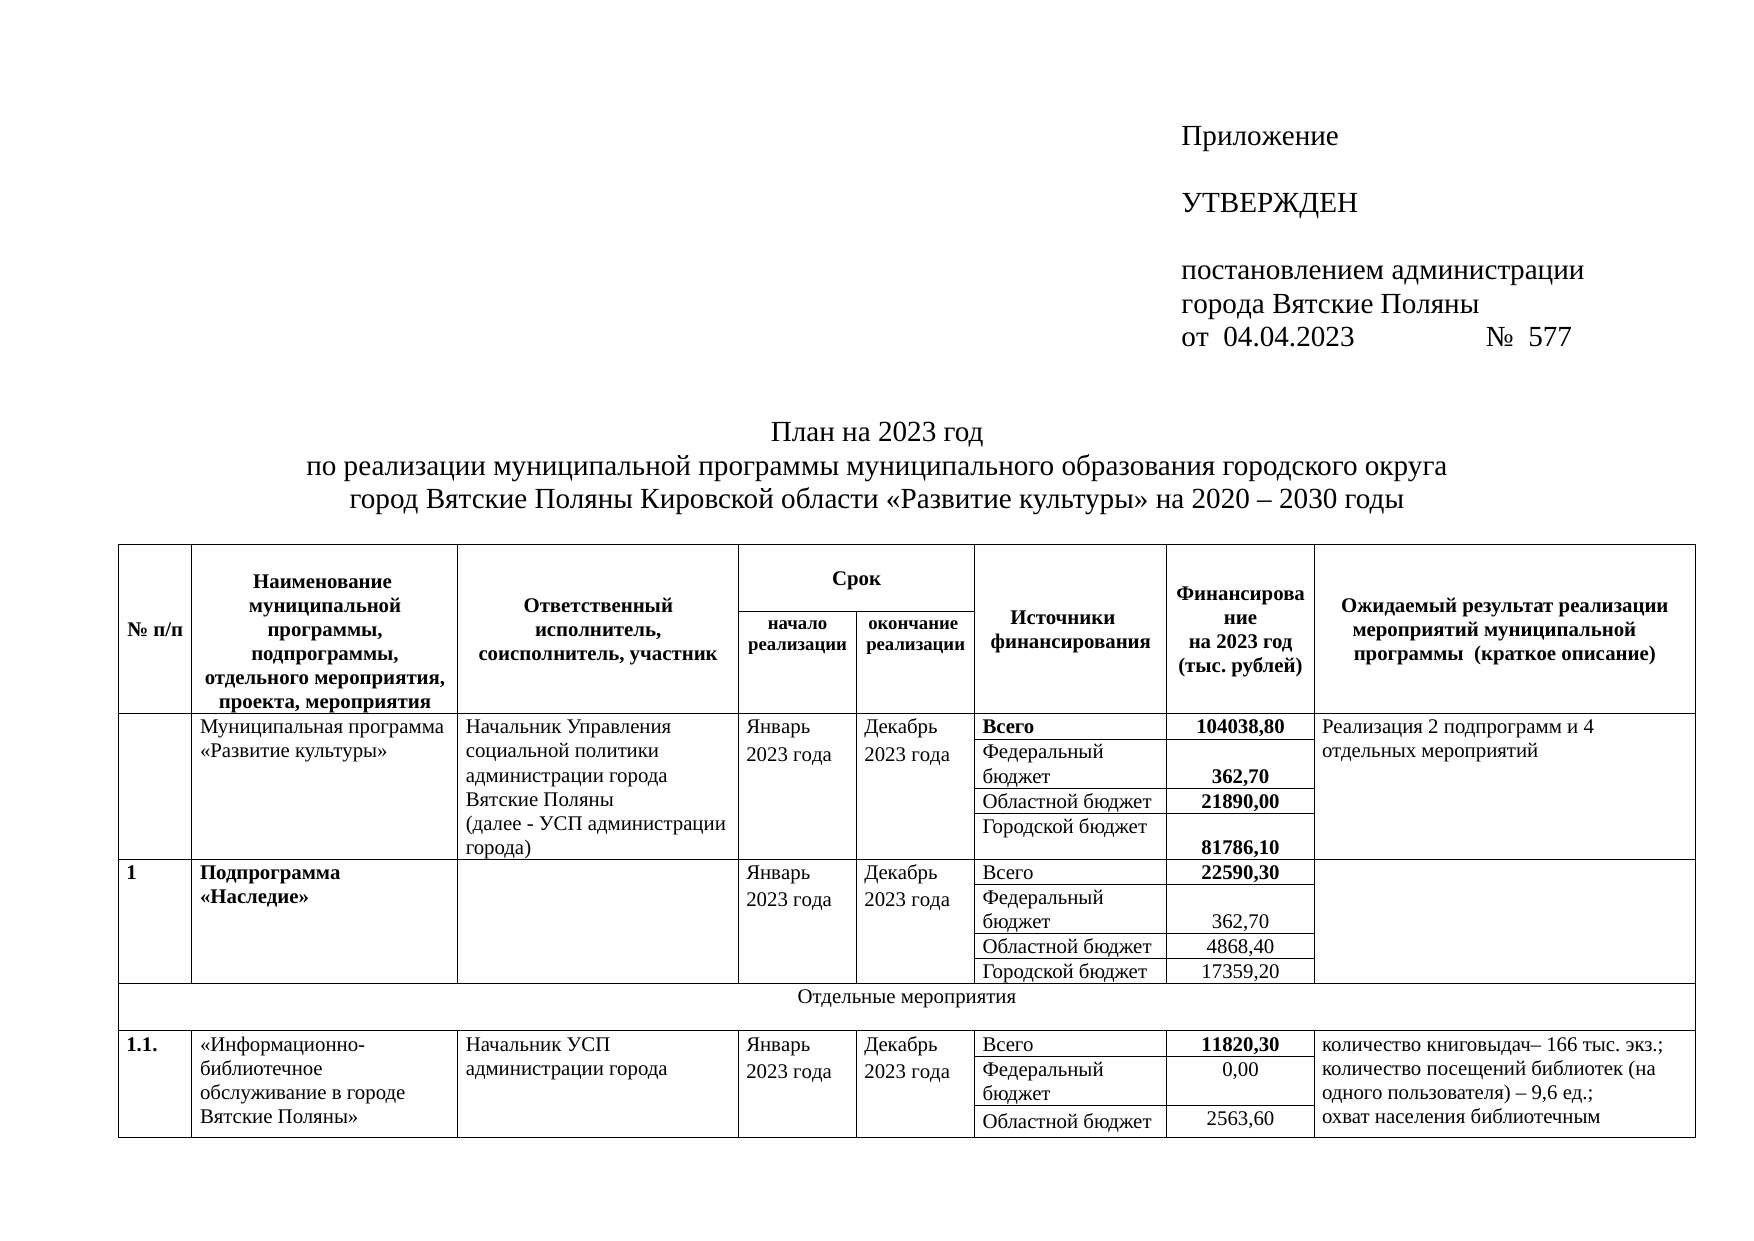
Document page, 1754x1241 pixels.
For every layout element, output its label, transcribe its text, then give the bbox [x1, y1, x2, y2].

table_cell Декабрь 2023 года [857, 714, 974, 859]
table_cell 0,00 [1167, 1057, 1314, 1105]
table_cell 21890,00 [1167, 789, 1314, 813]
table_cell 104038,80 [1167, 714, 1314, 738]
table_header Финансирование на 2023 год (тыс. рублей) [1167, 545, 1314, 713]
table_cell Федеральный бюджет [975, 885, 1166, 933]
table_cell Городской бюджет [975, 814, 1166, 859]
table_cell [458, 860, 738, 983]
table_cell Областной бюджет [975, 1106, 1166, 1137]
table_cell окончание реализации [857, 612, 974, 713]
table_header Источники финансирования [975, 545, 1166, 713]
text Приложение [1181, 118, 1636, 152]
table_cell [119, 714, 191, 859]
table_cell 4868,40 [1167, 934, 1314, 958]
table_cell Федеральный бюджет [975, 1057, 1166, 1105]
table_cell [1315, 860, 1695, 983]
table_cell Областной бюджет [975, 789, 1166, 813]
table_cell 2563,60 [1167, 1106, 1314, 1137]
table_cell Городской бюджет [975, 959, 1166, 983]
table_cell 17359,20 [1167, 959, 1314, 983]
table_cell Подпрограмма «Наследие» [192, 860, 457, 983]
table_cell 81786,10 [1167, 814, 1314, 859]
table_cell 11820,30 [1167, 1031, 1314, 1056]
text постановлением администрации [1181, 252, 1636, 286]
table_cell Январь 2023 года [739, 714, 856, 859]
table_cell Декабрь 2023 года [857, 1031, 974, 1137]
table_header № п/п [119, 545, 191, 713]
text от 04.04.2023 № 577 [1181, 319, 1636, 381]
table_cell Реализация 2 подпрограмм и 4 отдельных мероприятий [1315, 714, 1695, 859]
table_cell 362,70 [1167, 740, 1314, 788]
text города Вятские Поляны [1181, 286, 1636, 319]
table_cell Всего [975, 860, 1166, 884]
text УТВЕРЖДЕН [1181, 185, 1636, 219]
table_cell Декабрь 2023 года [857, 860, 974, 983]
text по реализации муниципальной программы муниципального образования городского округа [118, 448, 1636, 482]
table_cell Начальник Управления социальной политики администрации города Вятские Поляны (далее - УСП администрации города) [458, 714, 738, 859]
table_cell «Информационно-библиотечное обслуживание в городе Вятские Поляны» [192, 1031, 457, 1137]
table_cell 1 [119, 860, 191, 983]
text План на 2023 год [118, 414, 1636, 448]
table_cell Всего [975, 714, 1166, 738]
table_cell начало реализации [739, 612, 856, 713]
table_cell Январь 2023 года [739, 1031, 856, 1137]
table_cell Начальник УСП администрации города [458, 1031, 738, 1137]
table_cell 1.1. [119, 1031, 191, 1137]
table_header Ожидаемый результат реализации мероприятий муниципальной программы (краткое описание) [1315, 545, 1695, 713]
table_header Ответственный исполнитель, соисполнитель, участник [458, 545, 738, 713]
table_cell Январь 2023 года [739, 860, 856, 983]
table_cell 22590,30 [1167, 860, 1314, 884]
table_cell Всего [975, 1031, 1166, 1056]
table_cell Муниципальная программа «Развитие культуры» [192, 714, 457, 859]
table_cell 362,70 [1167, 885, 1314, 933]
table_cell Федеральный бюджет [975, 740, 1166, 788]
table_header Наименование муниципальной программы, подпрограммы, отдельного мероприятия, проекта, мероприятия [192, 545, 457, 713]
table_cell Областной бюджет [975, 934, 1166, 958]
text город Вятские Поляны Кировской области «Развитие культуры» на 2020 – 2030 годы [118, 482, 1636, 515]
table_cell количество книговыдач– 166 тыс. экз.; количество посещений библиотек (на одного пользователя) – 9,6 ед.; охват населения библиотечным обслуживанием- 28 %; охват населения услугами библиотек (в т.ч. посредством сети интернет) – посещений на 1 жителя в год- 2,5 ед.; Сохранение кадрового потенциала -100% [1315, 1031, 1695, 1137]
table_header Срок [739, 545, 974, 611]
table_cell Отдельные мероприятия [119, 984, 1695, 1030]
